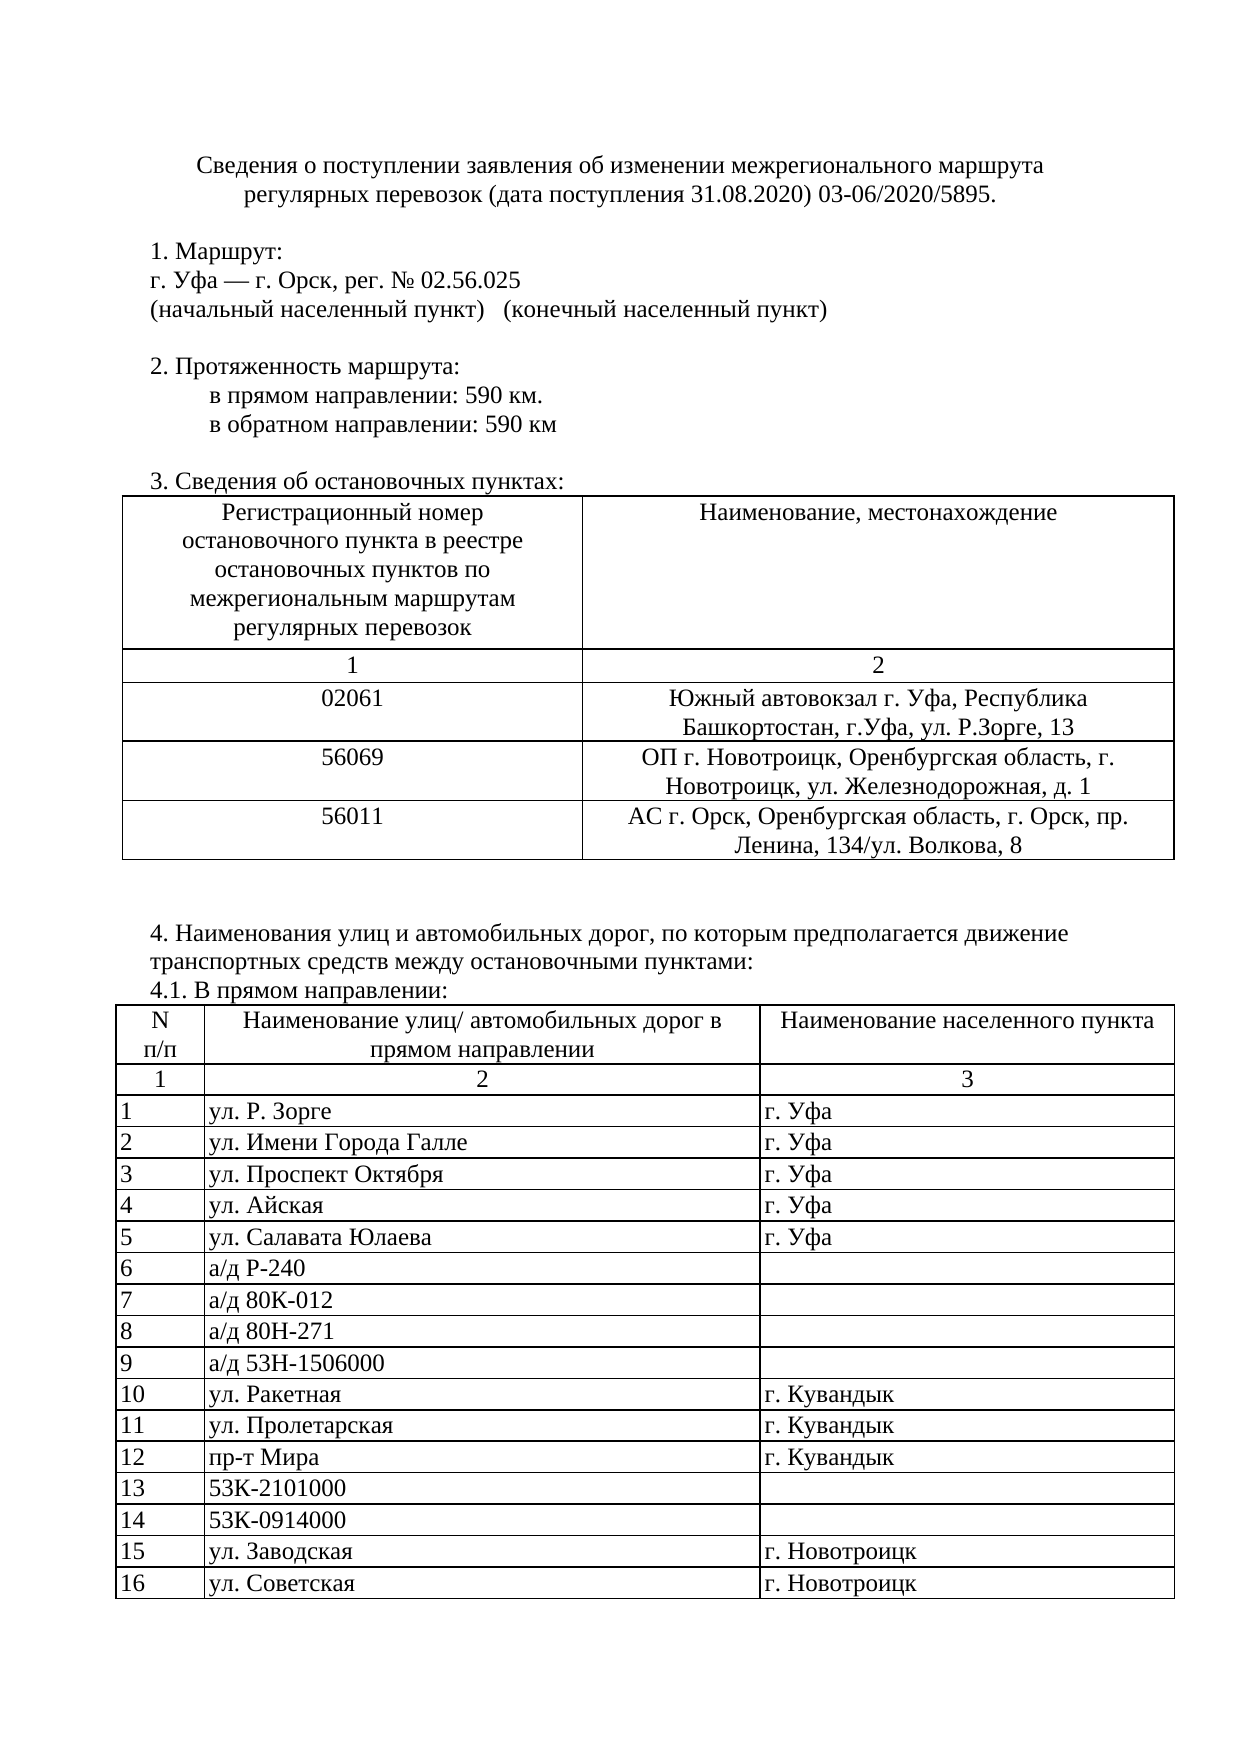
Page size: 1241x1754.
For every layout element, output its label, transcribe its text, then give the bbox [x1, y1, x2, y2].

table_cell ул. Ракетная [205, 1379, 759, 1409]
table_cell [761, 1285, 1174, 1314]
table_cell а/д 53Н-1506000 [205, 1348, 759, 1377]
text 4.1. В прямом направлении: [150, 975, 1090, 1004]
table_cell ул. Салавата Юлаева [205, 1222, 759, 1252]
table_cell 15 [117, 1536, 204, 1566]
table_cell 10 [117, 1379, 204, 1409]
table_cell а/д 80Н-271 [205, 1316, 759, 1346]
table_cell [761, 1473, 1174, 1503]
table_cell ул. Р. Зорге [205, 1096, 759, 1126]
table_cell г. Новотроицк [761, 1568, 1174, 1598]
table_cell 12 [117, 1442, 204, 1472]
table_cell АС г. Орск, Оренбургская область, г. Орск, пр. Ленина, 134/ул. Волкова, 8 [583, 801, 1173, 858]
table_cell 1 [117, 1096, 204, 1126]
table_cell ул. Айская [205, 1190, 759, 1220]
table_cell 6 [117, 1253, 204, 1283]
table_cell [761, 1348, 1174, 1377]
table_cell ул. Советская [205, 1568, 759, 1598]
table_cell 5 [117, 1222, 204, 1252]
table_cell 2 [117, 1127, 204, 1157]
table_cell 4 [117, 1190, 204, 1220]
table_cell ул. Проспект Октября [205, 1159, 759, 1189]
table_cell а/д Р-240 [205, 1253, 759, 1283]
table_cell г. Уфа [761, 1222, 1174, 1252]
table_cell 16 [117, 1568, 204, 1598]
table_header Наименование, местонахождение [583, 497, 1173, 648]
table_cell г. Уфа [761, 1127, 1174, 1157]
table_cell г. Уфа [761, 1096, 1174, 1126]
table_cell 53К-0914000 [205, 1505, 759, 1535]
table_cell [761, 1253, 1174, 1283]
text г. Уфа — г. Орск, рег. № 02.56.025 [150, 265, 1090, 294]
table_cell 56069 [123, 742, 582, 799]
table_cell [761, 1505, 1174, 1535]
table_cell г. Кувандык [761, 1442, 1174, 1472]
table_cell 56011 [123, 801, 582, 858]
table_cell 13 [117, 1473, 204, 1503]
table_cell [761, 1316, 1174, 1346]
table_cell ул. Имени Города Галле [205, 1127, 759, 1157]
text 4. Наименования улиц и автомобильных дорог, по которым предполагается движение транспортных средств между остановочными пунктами: [150, 918, 1090, 975]
table_cell Южный автовокзал г. Уфа, Республика Башкортостан, г.Уфа, ул. Р.Зорге, 13 [583, 683, 1173, 740]
table_cell 1 [117, 1065, 204, 1094]
table_cell г. Кувандык [761, 1379, 1174, 1409]
text 1. Маршрут: [150, 236, 1090, 265]
table_cell г. Уфа [761, 1190, 1174, 1220]
table_cell 2 [205, 1065, 759, 1094]
table_cell 11 [117, 1411, 204, 1440]
table_cell пр-т Мира [205, 1442, 759, 1472]
table_header N п/п [117, 1006, 204, 1063]
table_cell 02061 [123, 683, 582, 740]
table_cell г. Уфа [761, 1159, 1174, 1189]
table_cell ОП г. Новотроицк, Оренбургская область, г. Новотроицк, ул. Железнодорожная, д. 1 [583, 742, 1173, 799]
table_cell г. Новотроицк [761, 1536, 1174, 1566]
table_cell 1 [123, 650, 582, 681]
table_cell 3 [761, 1065, 1174, 1094]
table_cell 2 [583, 650, 1173, 681]
table_cell 3 [117, 1159, 204, 1189]
text Сведения о поступлении заявления об изменении межрегионального маршрута регулярных перевозок (дата поступления 31.08.2020) 03-06/2020/5895. [150, 150, 1090, 207]
table_cell 8 [117, 1316, 204, 1346]
table_cell ул. Заводская [205, 1536, 759, 1566]
table_header Наименование населенного пункта [761, 1006, 1174, 1063]
text 2. Протяженность маршрута: [150, 351, 1090, 380]
text (начальный населенный пункт) (конечный населенный пункт) [150, 294, 1090, 322]
table_cell 7 [117, 1285, 204, 1314]
table_cell а/д 80К-012 [205, 1285, 759, 1314]
table_header Регистрационный номер остановочного пункта в реестре остановочных пунктов по межрегиональным маршрутам регулярных перевозок [123, 497, 582, 648]
text 3. Сведения об остановочных пунктах: [150, 466, 1090, 495]
text в обратном направлении: 590 км [150, 409, 1090, 437]
table_cell 9 [117, 1348, 204, 1377]
table_cell ул. Пролетарская [205, 1411, 759, 1440]
table_cell г. Кувандык [761, 1411, 1174, 1440]
table_header Наименование улиц/ автомобильных дорог в прямом направлении [205, 1006, 759, 1063]
table_cell 53К-2101000 [205, 1473, 759, 1503]
text в прямом направлении: 590 км. [150, 380, 1090, 409]
table_cell 14 [117, 1505, 204, 1535]
